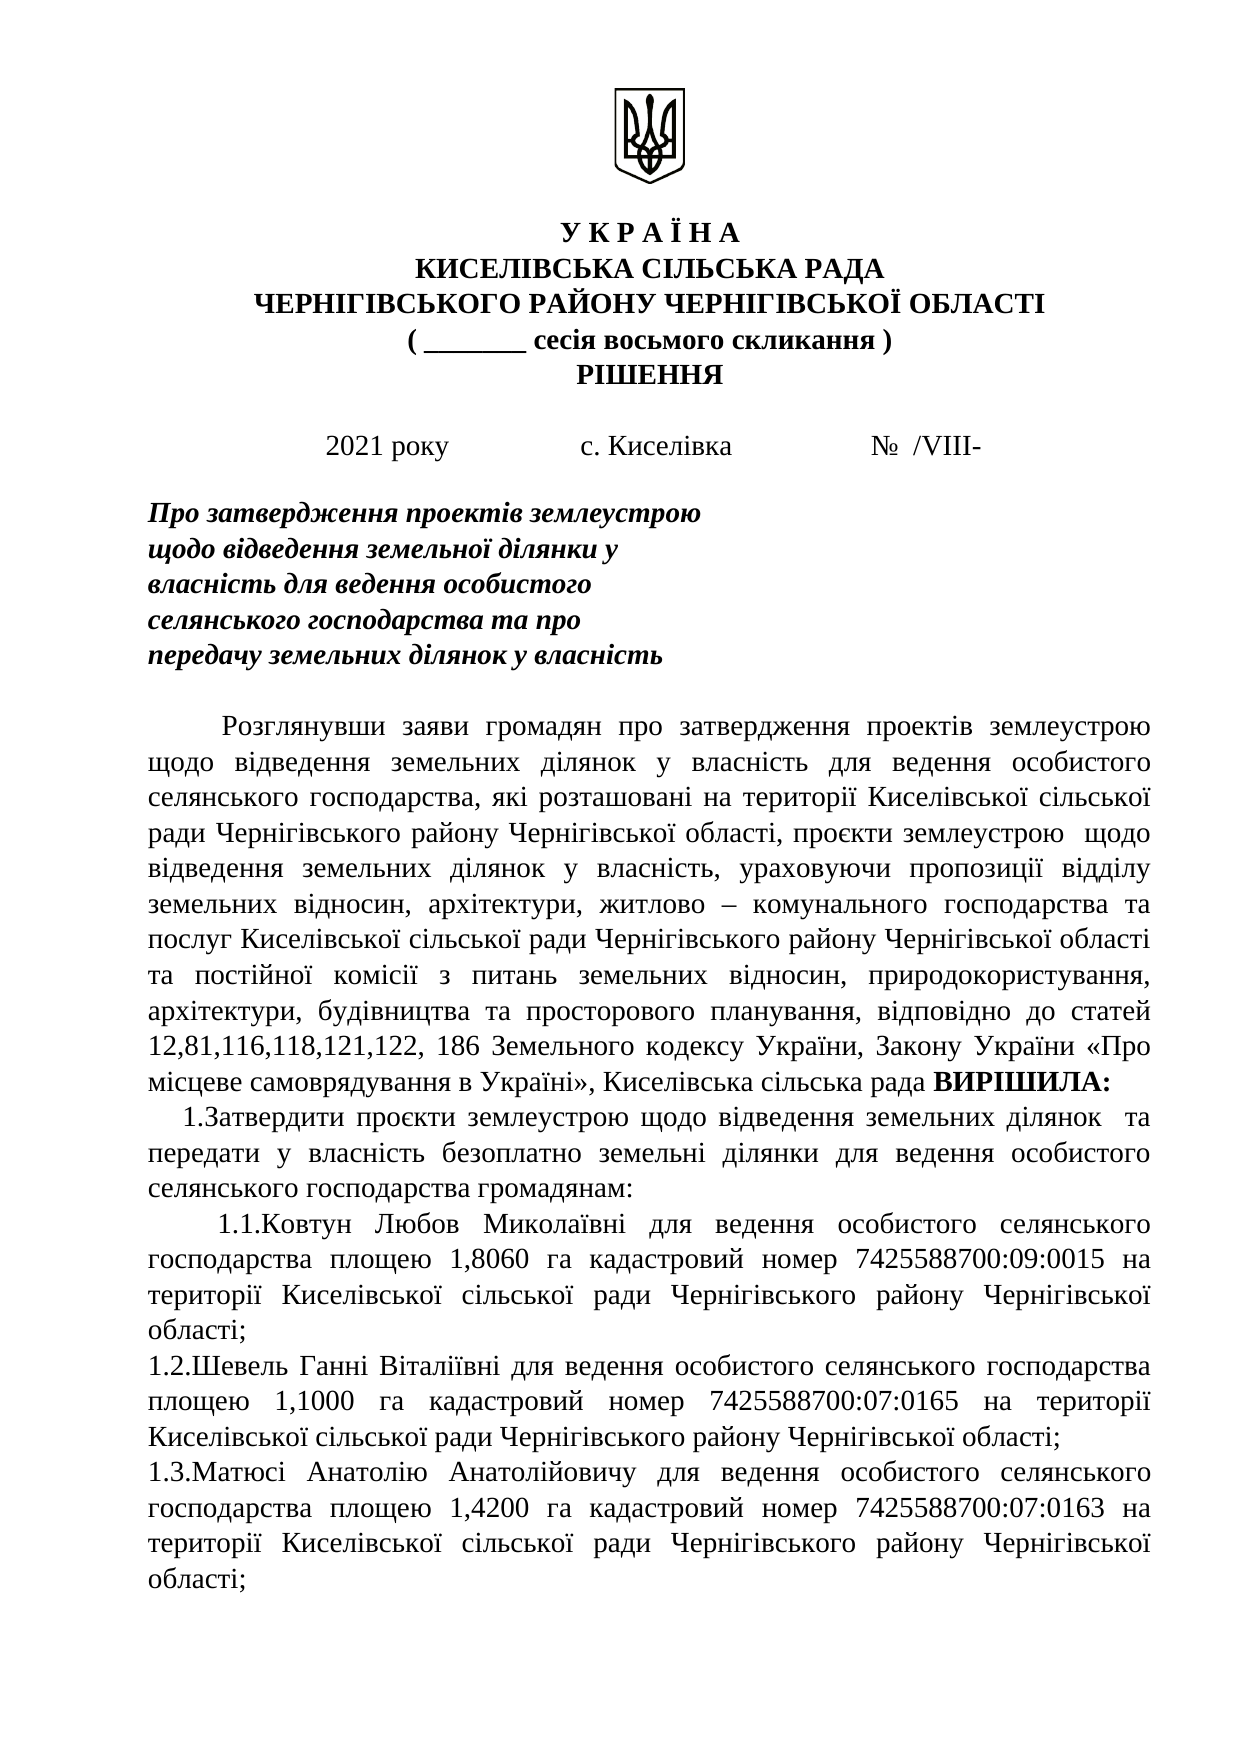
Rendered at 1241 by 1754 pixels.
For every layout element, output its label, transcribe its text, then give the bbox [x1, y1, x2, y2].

text 1.1.Ковтун Любов Миколаївні для ведення особистого селянського господарства площею 1,8060 га кадастровий номер 7425588700:09:0015 на території Киселівської сільської ради Чернігівського району Чернігівської області; [148, 1206, 1152, 1346]
text селянського господарства та про [148, 602, 1152, 636]
text КИСЕЛІВСЬКА СІЛЬСЬКА РАДА [148, 251, 1152, 284]
text щодо відведення земельної ділянки у [148, 531, 1152, 564]
text Про затвердження проектів землеустрою [148, 495, 1152, 529]
picture [614, 88, 685, 184]
text 1.3.Матюсі Анатолію Анатолійовичу для ведення особистого селянського господарства площею 1,4200 га кадастровий номер 7425588700:07:0163 на території Киселівської сільської ради Чернігівського району Чернігівської області; [148, 1454, 1152, 1594]
text 1.2.Шевель Ганні Віталіївні для ведення особистого селянського господарства площею 1,1000 га кадастровий номер 7425588700:07:0165 на території Киселівської сільської ради Чернігівського району Чернігівської області; [148, 1348, 1152, 1452]
text ЧЕРНІГІВСЬКОГО РАЙОНУ ЧЕРНІГІВСЬКОЇ ОБЛАСТІ [148, 286, 1152, 320]
text передачу земельних ділянок у власність [148, 637, 1152, 671]
text У К Р А Ї Н А [148, 215, 1152, 249]
text РІШЕННЯ [148, 357, 1152, 391]
text ( _______ сесія восьмого скликання ) [148, 322, 1152, 355]
text Розглянувши заяви громадян про затвердження проектів землеустрою щодо відведення земельних ділянок у власність для ведення особистого селянського господарства, які розташовані на території Киселівської сільської ради Чернігівського району Чернігівської області, проєкти землеустрою щодо відведення земельних ділянок у власність, ураховуючи пропозиції відділу земельних відносин, архітектури, житлово – комунального господарства та послуг Киселівської сільської ради Чернігівського району Чернігівської області та постійної комісії з питань земельних відносин, природокористування, архітектури, будівництва та просторового планування, відповідно до статей 12,81,116,118,121,122, 186 Земельного кодексу України, Закону України «Про місцеве самоврядування в Україні», Киселівська сільська рада ВИРІШИЛА: [148, 708, 1152, 1097]
text 2021 року с. Киселівка № /VІІІ- [148, 428, 1152, 462]
text 1.Затвердити проєкти землеустрою щодо відведення земельних ділянок та передати у власність безоплатно земельні ділянки для ведення особистого селянського господарства громадянам: [148, 1099, 1152, 1204]
text власність для ведення особистого [148, 566, 1152, 600]
